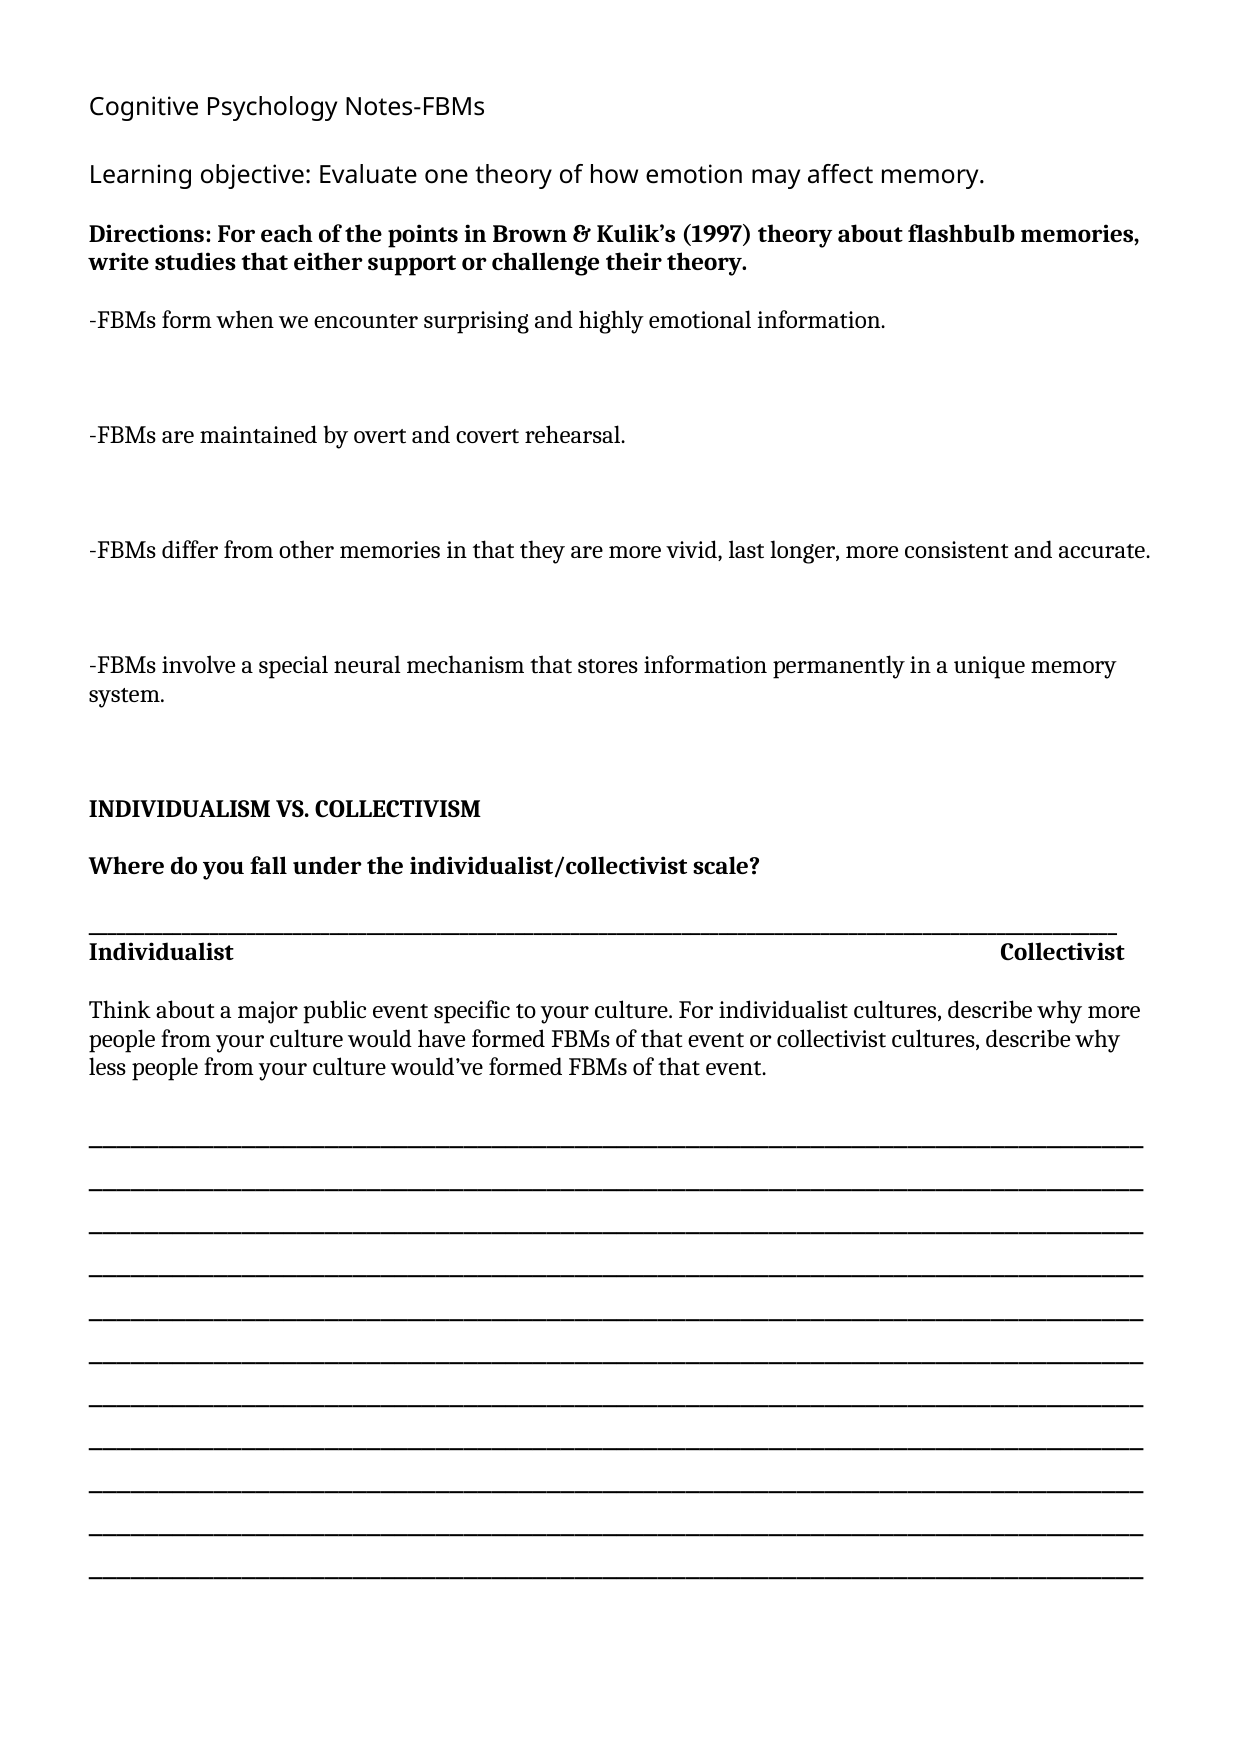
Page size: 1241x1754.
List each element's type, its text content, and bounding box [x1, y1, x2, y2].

text -FBMs form when we encounter surprising and highly emotional information. [89, 306, 1152, 334]
text Learning objective: Evaluate one theory of how emotion may affect memory. [89, 157, 1152, 191]
text Cognitive Psychology Notes-FBMs [89, 89, 1152, 123]
text Think about a major public event specific to your culture. For individualist cultures, describe why more people from your culture would have formed FBMs of that event or collectivist cultures, describe why less people from your culture would’ve formed FBMs of that event. [89, 996, 1152, 1082]
text ____________________________________________________________________________________________________________________________________________________________________________________________________________________________________________________________________________________________________________________________________________________________________________________________________________________________________________________________________________________________________________________________________________________________________________________________________________________________________________________________________________________________________________________________________________________________________________________________________________________________________________________________________ [89, 1111, 1152, 1585]
text -FBMs involve a special neural mechanism that stores information permanently in a unique memory system. [89, 651, 1152, 708]
text -FBMs differ from other memories in that they are more vivid, last longer, more consistent and accurate. [89, 536, 1152, 564]
text Individualist Collectivist [89, 938, 1152, 967]
text INDIVIDUALISM VS. COLLECTIVISM [89, 794, 1152, 823]
text Where do you fall under the individualist/collectivist scale? [89, 852, 1152, 881]
text Directions: For each of the points in Brown & Kulik’s (1997) theory about flashbulb memories, write studies that either support or challenge their theory. [89, 219, 1152, 277]
text -FBMs are maintained by overt and covert rehearsal. [89, 421, 1152, 449]
text _______________________________________________________________________________________________________________ [89, 909, 1152, 938]
